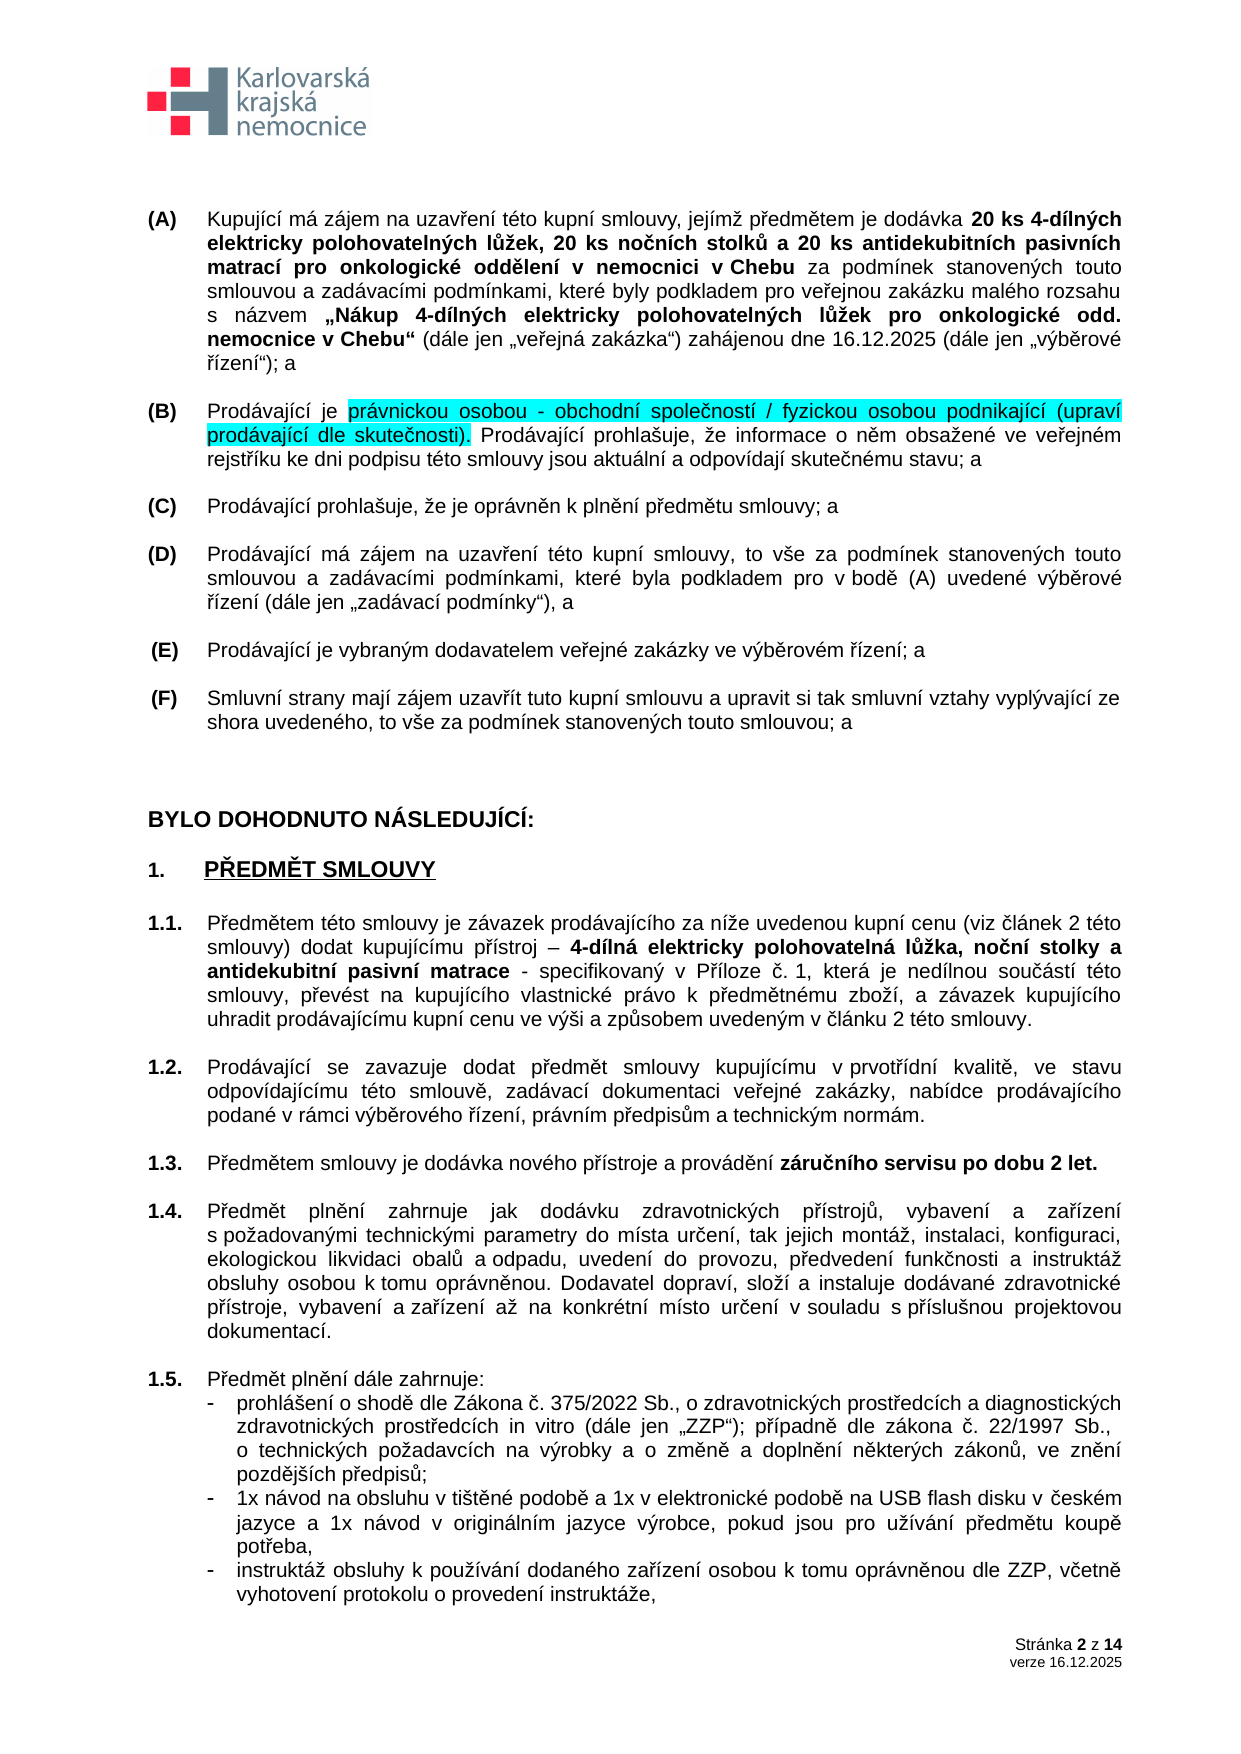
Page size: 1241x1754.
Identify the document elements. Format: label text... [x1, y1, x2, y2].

list Předmětem této smlouvy je závazek prodávajícího za níže uvedenou kupní cenu (viz článek 2 této smlouvy) dodat kupujícímu přístroj – 4-dílná elektricky polohovatelná lůžka, noční stolky a antidekubitní pasivní matrace - specifikovaný v Příloze č. 1, která je nedílnou součástí této smlouvy, převést na kupujícího vlastnické právo k předmětnému zboží, a závazek kupujícího uhradit prodávajícímu kupní cenu ve výši a způsobem uvedeným v článku 2 této smlouvy. [148, 911, 1122, 1031]
list Prodávající je právnickou osobou - obchodní společností / fyzickou osobou podnikající (upraví prodávající dle skutečnosti). Prodávající prohlašuje, že informace o něm obsažené ve veřejném rejstříku ke dni podpisu této smlouvy jsou aktuální a odpovídají skutečnému stavu; a [148, 398, 1122, 470]
list BYLO DOHODNUTO NÁSLEDUJÍCÍ: [148, 806, 1122, 832]
list instruktáž obsluhy k používání dodaného zařízení osobou k tomu oprávněnou dle ZZP, včetně vyhotovení protokolu o provedení instruktáže, [207, 1558, 1122, 1606]
picture [147, 67, 373, 136]
list 1x návod na obsluhu v tištěné podobě a 1x v elektronické podobě na USB flash disku v českém jazyce a 1x návod v originálním jazyce výrobce, pokud jsou pro užívání předmětu koupě potřeba, [207, 1486, 1122, 1558]
subtitle Kupující má zájem na uzavření této kupní smlouvy, jejímž předmětem je dodávka 20 ks 4-dílných elektricky polohovatelných lůžek, 20 ks nočních stolků a 20 ks antidekubitních pasivních matrací pro onkologické oddělení v nemocnici v Chebu za podmínek stanovených touto smlouvou a zadávacími podmínkami, které byly podkladem pro veřejnou zakázku malého rozsahu s názvem „Nákup 4-dílných elektricky polohovatelných lůžek pro onkologické odd. nemocnice v Chebu“ (dále jen „veřejná zakázka“) zahájenou dne 16.12.2025 (dále jen „výběrové řízení“); a [148, 207, 1122, 374]
list Prodávající má zájem na uzavření této kupní smlouvy, to vše za podmínek stanovených touto smlouvou a zadávacími podmínkami, které byla podkladem pro v bodě (A) uvedené výběrové řízení (dále jen „zadávací podmínky“), a [148, 542, 1122, 614]
list Předmětem smlouvy je dodávka nového přístroje a provádění záručního servisu po dobu 2 let. [148, 1151, 1122, 1175]
list Předmět plnění zahrnuje jak dodávku zdravotnických přístrojů, vybavení a zařízení s požadovanými technickými parametry do místa určení, tak jejich montáž, instalaci, konfiguraci, ekologickou likvidaci obalů a odpadu, uvedení do provozu, předvedení funkčnosti a instruktáž obsluhy osobou k tomu oprávněnou. Dodavatel dopraví, složí a instaluje dodávané zdravotnické přístroje, vybavení a zařízení až na konkrétní místo určení v souladu s příslušnou projektovou dokumentací. [148, 1199, 1122, 1342]
list Předmět plnění dále zahrnuje: [148, 1366, 1122, 1390]
list Prodávající prohlašuje, že je oprávněn k plnění předmětu smlouvy; a [148, 494, 1122, 518]
list Prodávající je vybraným dodavatelem veřejné zakázky ve výběrovém řízení; a [151, 638, 1122, 662]
list Prodávající se zavazuje dodat předmět smlouvy kupujícímu v prvotřídní kvalitě, ve stavu odpovídajícímu této smlouvě, zadávací dokumentaci veřejné zakázky, nabídce prodávajícího podané v rámci výběrového řízení, právním předpisům a technickým normám. [148, 1055, 1122, 1127]
list Smluvní strany mají zájem uzavřít tuto kupní smlouvu a upravit si tak smluvní vztahy vyplývající ze shora uvedeného, to vše za podmínek stanovených touto smlouvou; a [151, 686, 1122, 734]
list prohlášení o shodě dle Zákona č. 375/2022 Sb., o zdravotnických prostředcích a diagnostických zdravotnických prostředcích in vitro (dále jen „ZZP“); případně dle zákona č. 22/1997 Sb., o technických požadavcích na výrobky a o změně a doplnění některých zákonů, ve znění pozdějších předpisů; [207, 1390, 1122, 1486]
list Předmět smlouvy [148, 856, 1122, 882]
